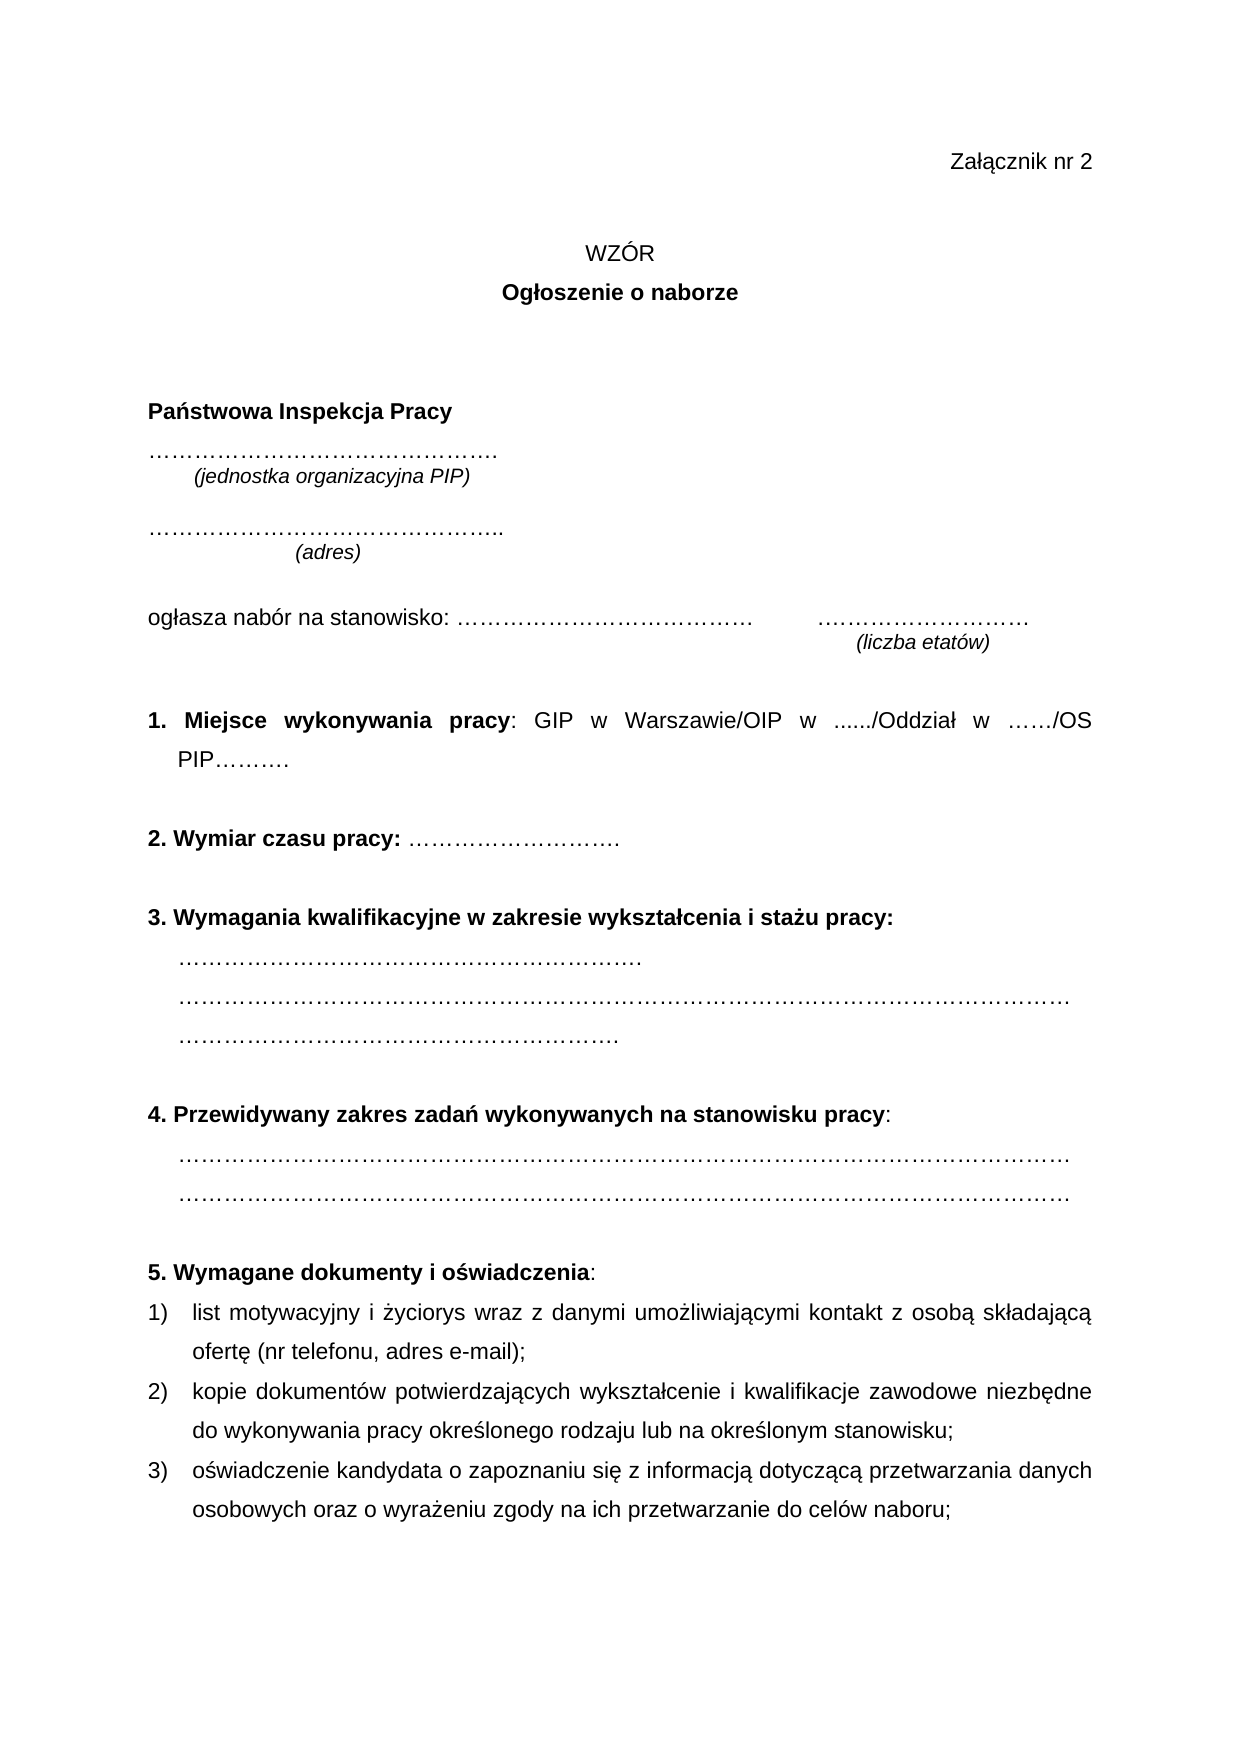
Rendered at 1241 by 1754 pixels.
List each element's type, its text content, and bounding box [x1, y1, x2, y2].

text WZÓR [148, 240, 1093, 266]
text ………………………………………. [148, 437, 1093, 463]
text Załącznik nr 2 [148, 148, 1093, 174]
list list motywacyjny i życiorys wraz z danymi umożliwiającymi kontakt z osobą składającą ofertę (nr telefonu, adres e-mail); [148, 1299, 1093, 1364]
text ogłasza nabór na stanowisko: ………………………………… .……………………… [148, 604, 1093, 630]
text ……………………………………………………………………………………………………… [148, 1141, 1093, 1167]
text (jednostka organizacyjna PIP) [148, 463, 1093, 487]
text …………………………………………………….…………………………………………………………………………………………………………………………………………………………. [177, 943, 1093, 1049]
text 1. Miejsce wykonywania pracy: GIP w Warszawie/OIP w ....../Oddział w ……/OS PIP………. [148, 707, 1093, 772]
text Ogłoszenie o naborze [148, 279, 1093, 306]
text ……………………………………….. [148, 514, 1093, 540]
list kopie dokumentów potwierdzających wykształcenie i kwalifikacje zawodowe niezbędne do wykonywania pracy określonego rodzaju lub na określonym stanowisku; [148, 1378, 1093, 1443]
text 4. Przewidywany zakres zadań wykonywanych na stanowisku pracy: [148, 1101, 1093, 1128]
text 3. Wymagania kwalifikacyjne w zakresie wykształcenia i stażu pracy: [148, 904, 1093, 930]
text Państwowa Inspekcja Pracy [148, 398, 1093, 424]
list oświadczenie kandydata o zapoznaniu się z informacją dotyczącą przetwarzania danych osobowych oraz o wyrażeniu zgody na ich przetwarzanie do celów naboru; [148, 1457, 1093, 1522]
text ……………………………………………………………………………………………………… [148, 1180, 1093, 1207]
text 5. Wymagane dokumenty i oświadczenia: [148, 1259, 1093, 1286]
text (adres) [148, 540, 1093, 564]
text (liczba etatów) [738, 630, 1093, 654]
text 2. Wymiar czasu pracy: ………………………. [148, 825, 1093, 851]
